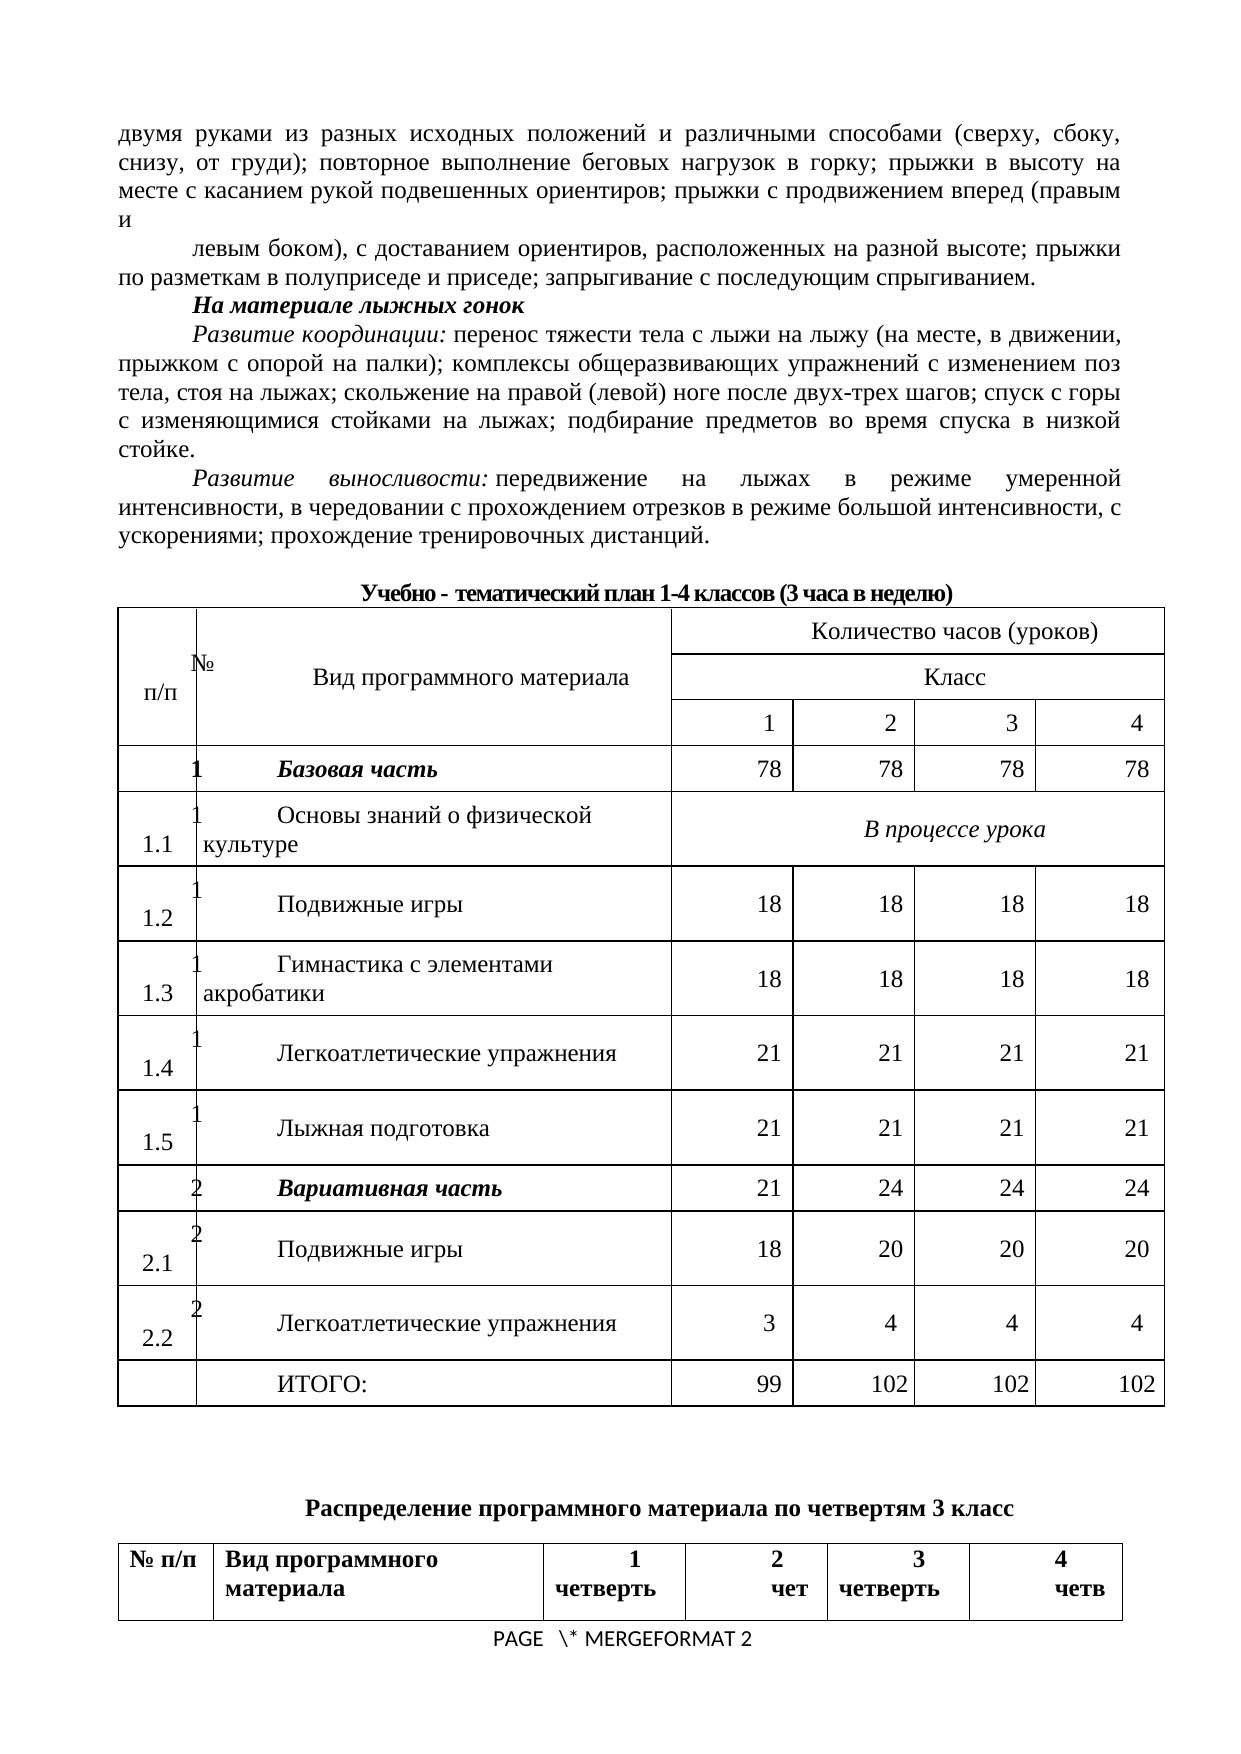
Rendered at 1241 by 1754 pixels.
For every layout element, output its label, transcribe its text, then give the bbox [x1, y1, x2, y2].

table_cell 21 [672, 1016, 792, 1089]
text Учебно - тематический план 1-4 классов (3 часа в неделю) [118, 578, 1122, 607]
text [118, 118, 1122, 233]
text Развитие выносливости: передвижение на лыжах в режиме умеренной интенсивности, в чередовании с прохождением отрезков в режиме большой интенсивности, с ускорениями; прохождение тренировочных дистанций. [118, 463, 1122, 549]
table_cell 102 [794, 1361, 914, 1405]
table_cell 20 [1036, 1212, 1164, 1285]
table_cell Гимнастика с элементами акробатики [197, 942, 671, 1015]
table_cell 18 [672, 942, 792, 1015]
table_cell 11.3 [119, 942, 196, 1015]
table_cell Легкоатлетические упражнения [197, 1286, 671, 1359]
table_cell 78 [672, 746, 792, 791]
table_cell 20 [794, 1212, 914, 1285]
table_cell 11.1 [119, 792, 196, 865]
text Развитие координации: перенос тяжести тела с лыжи на лыжу (на месте, в движении, прыжком с опорой на палки); комплексы общеразвивающих упражнений с изменением поз тела, стоя на лыжах; скольжение на правой (левой) ноге после двух-трех шагов; спуск с горы с изменяющимися стойками на лыжах; подбирание предметов во время спуска в низкой стойке. [118, 319, 1122, 463]
table_header № п/п [119, 608, 196, 745]
table_cell ИТОГО: [197, 1361, 671, 1405]
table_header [214, 1544, 543, 1620]
table_cell 78 [1036, 746, 1164, 791]
table_cell 21 [794, 1016, 914, 1089]
table_cell 4 [794, 1286, 914, 1359]
table_cell В процессе урока [672, 792, 1164, 865]
table_cell 21 [794, 1091, 914, 1164]
table_cell 4 [1036, 1286, 1164, 1359]
table_cell 78 [794, 746, 914, 791]
table_cell 18 [672, 1212, 792, 1285]
table_cell 22.1 [119, 1212, 196, 1285]
table_cell 3 [672, 1286, 792, 1359]
table_cell Подвижные игры [197, 1212, 671, 1285]
text левым боком), с доставанием ориентиров, расположенных на разной высоте; прыжки по разметкам в полуприседе и приседе; запрыгивание с последующим спрыгиванием. [118, 233, 1122, 291]
table_cell 3 [915, 700, 1035, 745]
table_cell 20 [915, 1212, 1035, 1285]
table_header Количество часов (уроков) [672, 608, 1164, 653]
table_cell 21 [1036, 1091, 1164, 1164]
table_cell 21 [672, 1166, 792, 1210]
table_cell 21 [915, 1016, 1035, 1089]
table_cell 11.4 [119, 1016, 196, 1089]
table_cell [119, 1361, 196, 1405]
text На материале лыжных гонок [118, 291, 1122, 319]
table_cell 99 [672, 1361, 792, 1405]
table_cell 21 [1036, 1016, 1164, 1089]
table_cell Вариативная часть [197, 1166, 671, 1210]
table_cell 78 [915, 746, 1035, 791]
table_header № п/п [119, 1544, 213, 1620]
table_cell 24 [794, 1166, 914, 1210]
table_cell 11.5 [119, 1091, 196, 1164]
table_cell 18 [1036, 867, 1164, 940]
table_cell 1 [672, 700, 792, 745]
table_cell 18 [794, 867, 914, 940]
table_cell 18 [672, 867, 792, 940]
table_header 1 четверть [544, 1544, 685, 1620]
table_cell 24 [1036, 1166, 1164, 1210]
table_cell 21 [915, 1091, 1035, 1164]
table_header 4 четверть [970, 1544, 1122, 1620]
table_cell 102 [915, 1361, 1035, 1405]
table_cell 24 [915, 1166, 1035, 1210]
table_header 3 четверть [828, 1544, 969, 1620]
table_header Вид программного материала [197, 608, 671, 745]
table_cell 11.2 [119, 867, 196, 940]
table_cell 2 [119, 1166, 196, 1210]
table_cell Основы знаний о физической культуре [197, 792, 671, 865]
table_cell Подвижные игры [197, 867, 671, 940]
table_cell 18 [794, 942, 914, 1015]
text Распределение программного материала по четвертям 3 класс [118, 1493, 1122, 1522]
table_header 2 четверть [686, 1544, 827, 1620]
table_cell 4 [915, 1286, 1035, 1359]
table_cell 18 [915, 942, 1035, 1015]
table_cell Лыжная подготовка [197, 1091, 671, 1164]
table_cell 18 [915, 867, 1035, 940]
table_cell Класс [672, 655, 1164, 699]
table_cell 2 [794, 700, 914, 745]
table_cell 22.2 [119, 1286, 196, 1359]
table_cell Базовая часть [197, 746, 671, 791]
table_cell 21 [672, 1091, 792, 1164]
table_cell 102 [1036, 1361, 1164, 1405]
table_cell 4 [1036, 700, 1164, 745]
table_cell Легкоатлетические упражнения [197, 1016, 671, 1089]
table_cell 18 [1036, 942, 1164, 1015]
table_cell 1 [119, 746, 196, 791]
